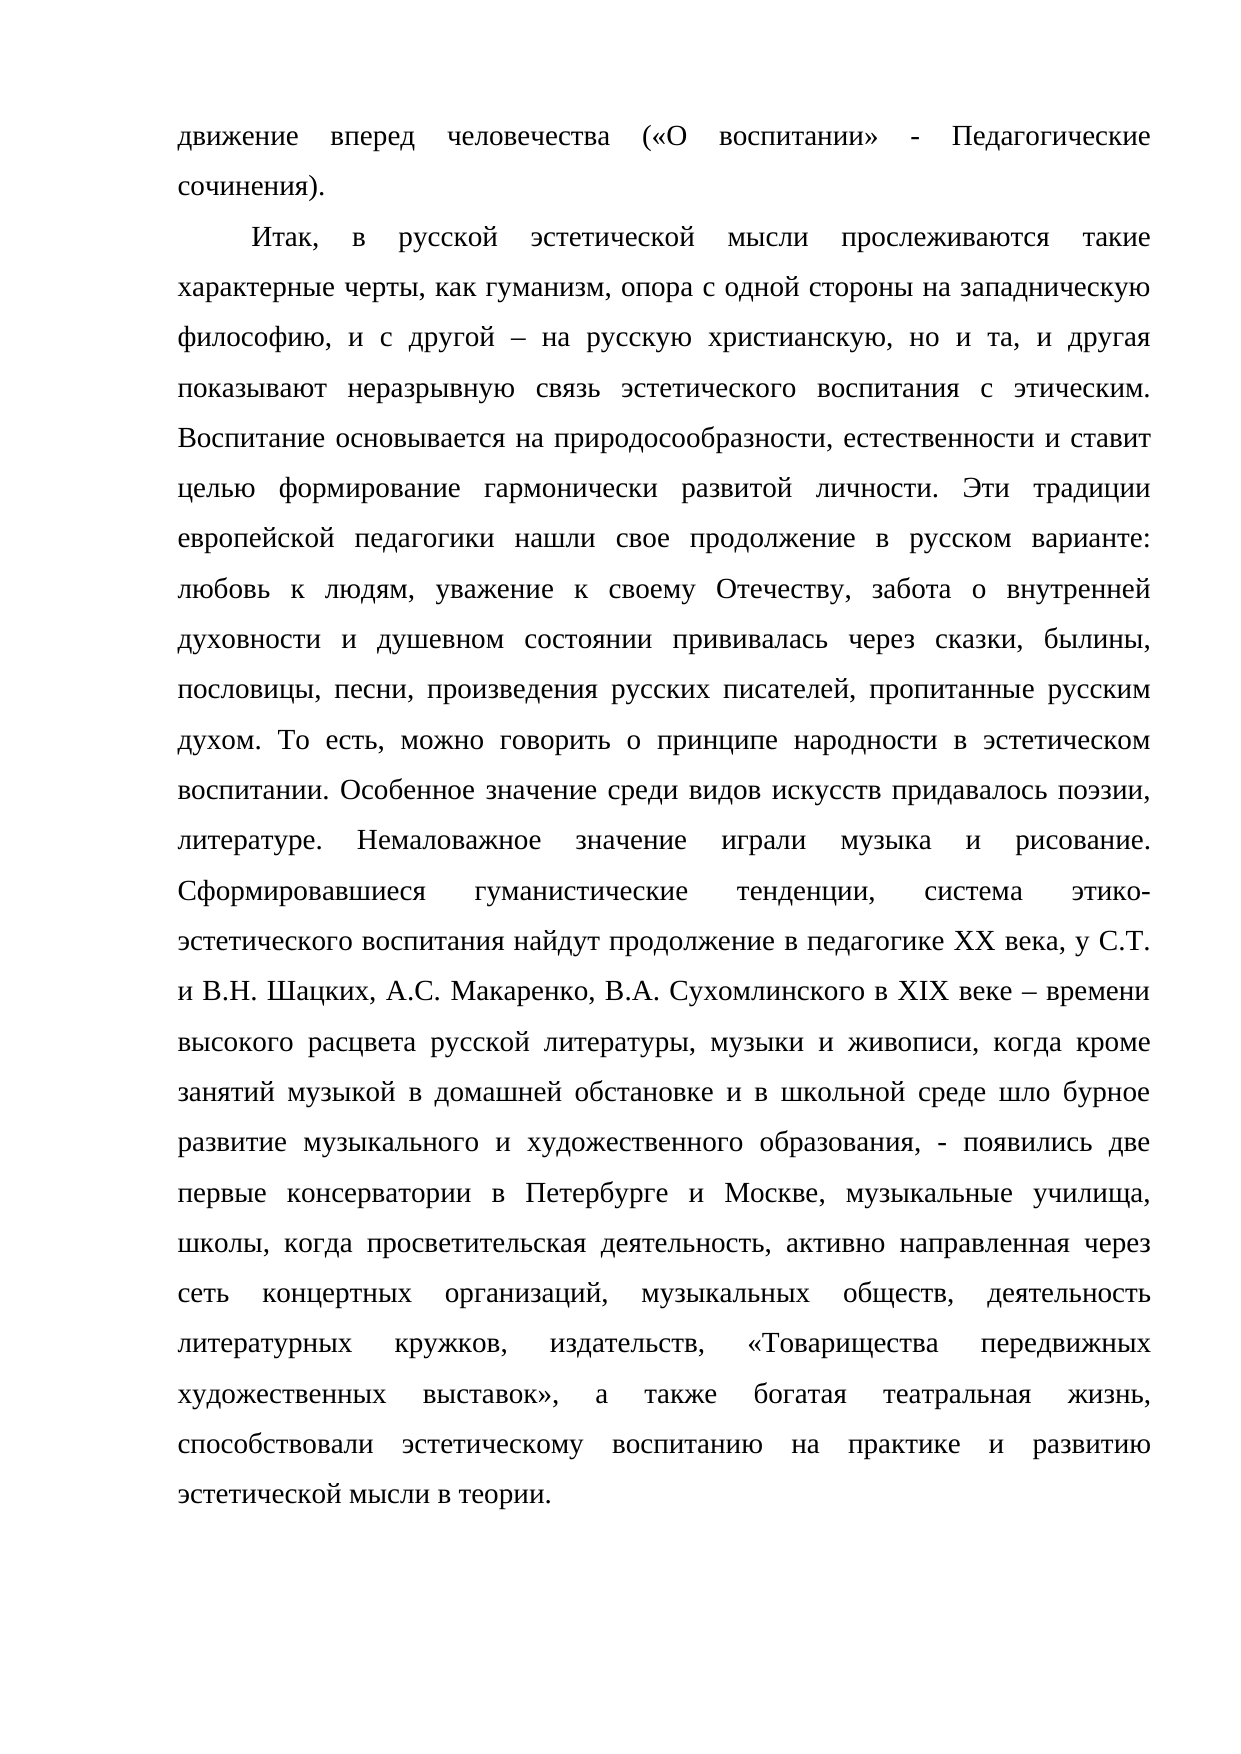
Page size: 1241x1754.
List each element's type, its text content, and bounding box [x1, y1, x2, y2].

text Итак, в русской эстетической мысли прослеживаются такие характерные черты, как гуманизм, опора с одной стороны на западническую философию, и с другой – на русскую христианскую, но и та, и другая показывают неразрывную связь эстетического воспитания с этическим. Воспитание основывается на природосообразности, естественности и ставит целью формирование гармонически развитой личности. Эти традиции европейской педагогики нашли свое продолжение в русском варианте: любовь к людям, уважение к своему Отечеству, забота о внутренней духовности и душевном состоянии прививалась через сказки, былины, пословицы, песни, произведения русских писателей, пропитанные русским духом. То есть, можно говорить о принципе народности в эстетическом воспитании. Особенное значение среди видов искусств придавалось поэзии, литературе. Немаловажное значение играли музыка и рисование. Сформировавшиеся гуманистические тенденции, система этико-эстетического воспитания найдут продолжение в педагогике XX века, у С.Т. и В.Н. Шацких, А.С. Макаренко, В.А. Сухомлинского в XIX веке – времени высокого расцвета русской литературы, музыки и живописи, когда кроме занятий музыкой в домашней обстановке и в школьной среде шло бурное развитие музыкального и художественного образования, - появились две первые консерватории в Петербурге и Москве, музыкальные училища, школы, когда просветительская деятельность, активно направленная через сеть концертных организаций, музыкальных обществ, деятельность литературных кружков, издательств, «Товарищества передвижных художественных выставок», а также богатая театральная жизнь, способствовали эстетическому воспитанию на практике и развитию эстетической мысли в теории. [177, 219, 1152, 1510]
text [177, 118, 1152, 202]
